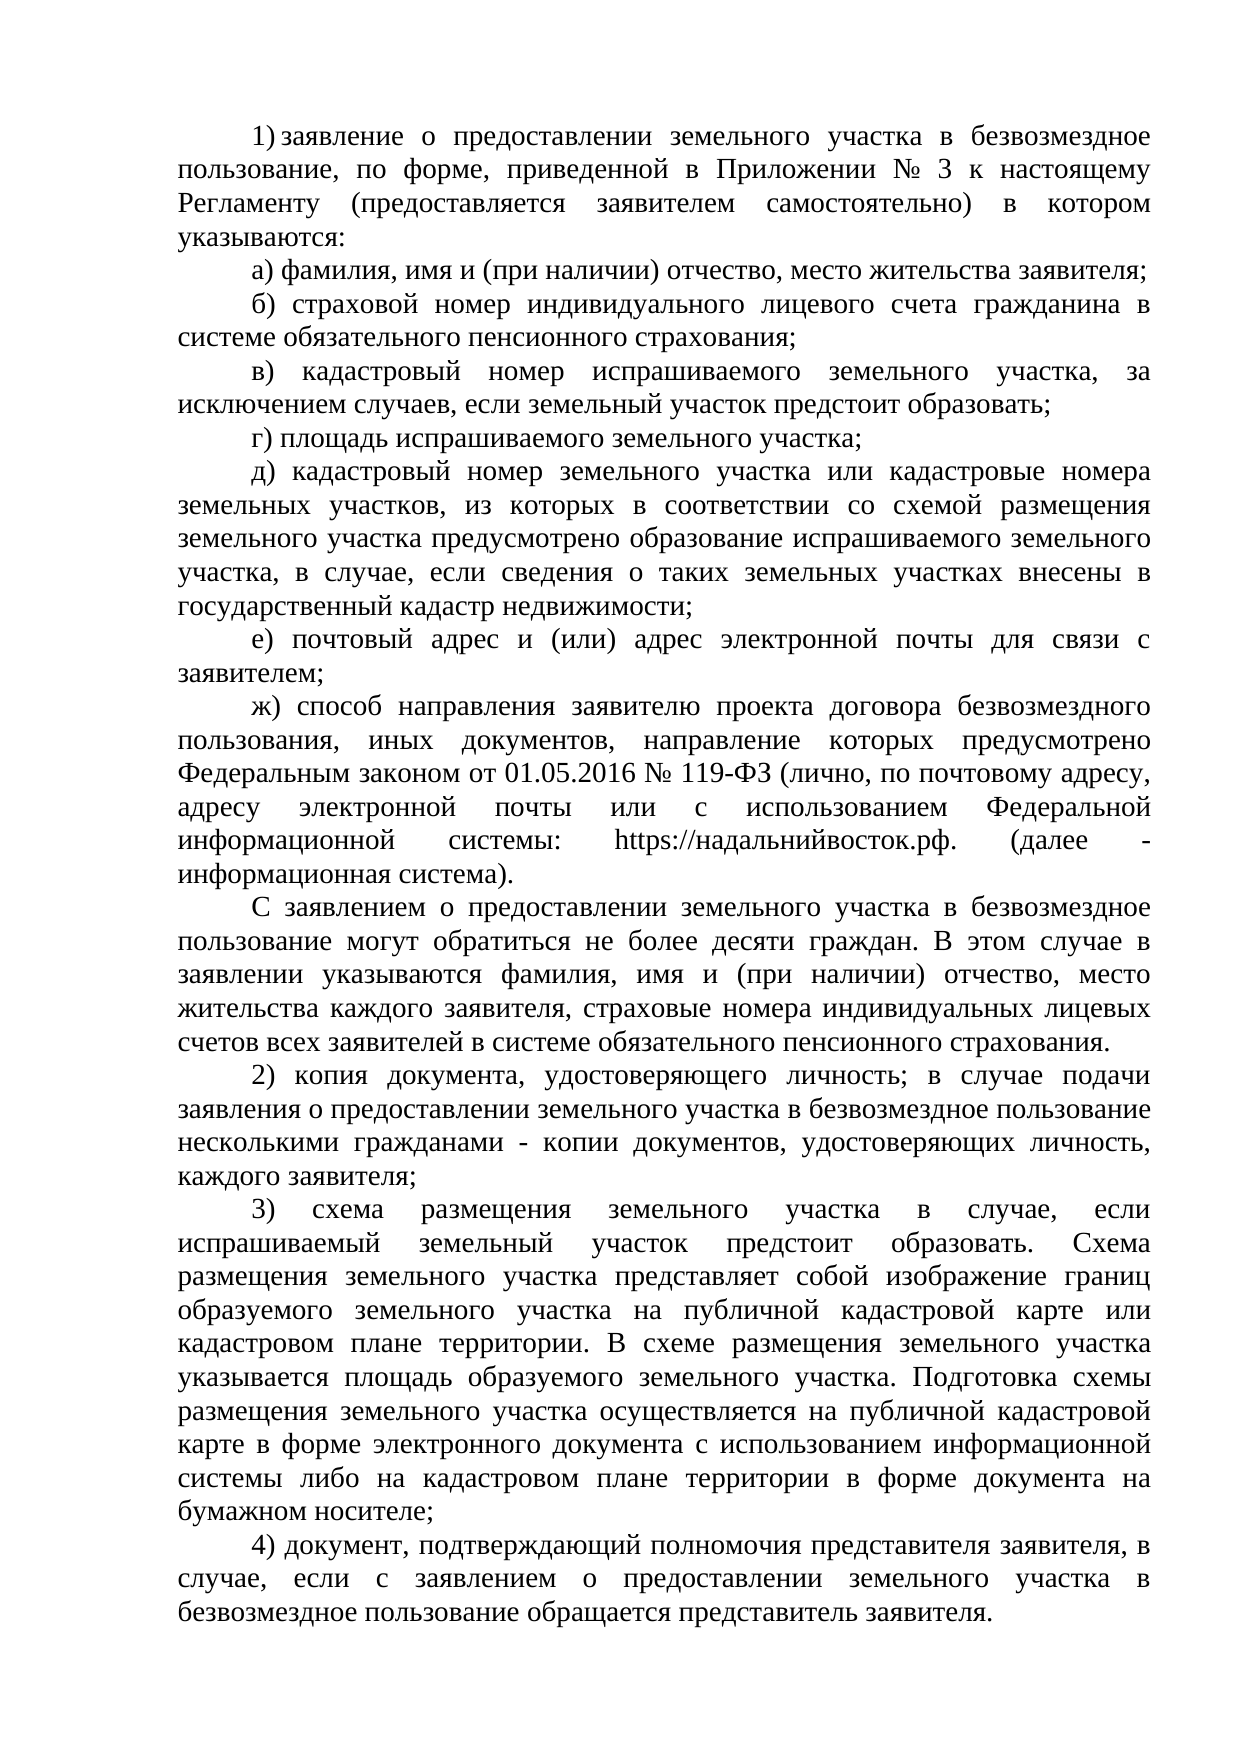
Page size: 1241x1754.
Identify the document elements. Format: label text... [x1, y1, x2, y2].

text в) кадастровый номер испрашиваемого земельного участка, за исключением случаев, если земельный участок предстоит образовать; [177, 353, 1152, 420]
text 2) копия документа, удостоверяющего личность; в случае подачи заявления о предоставлении земельного участка в безвозмездное пользование несколькими гражданами - копии документов, удостоверяющих личность, каждого заявителя; [177, 1057, 1152, 1191]
text е) почтовый адрес и (или) адрес электронной почты для связи с заявителем; [177, 621, 1152, 688]
text б) страховой номер индивидуального лицевого счета гражданина в системе обязательного пенсионного страхования; [177, 286, 1152, 353]
text а) фамилия, имя и (при наличии) отчество, место жительства заявителя; [177, 252, 1152, 286]
text 4) документ, подтверждающий полномочия представителя заявителя, в случае, если с заявлением о предоставлении земельного участка в безвозмездное пользование обращается представитель заявителя. [177, 1527, 1152, 1627]
text ж) способ направления заявителю проекта договора безвозмездного пользования, иных документов, направление которых предусмотрено Федеральным законом от 01.05.2016 № 119-ФЗ (лично, по почтовому адресу, адресу электронной почты или с использованием Федеральной информационной системы: https://надальнийвосток.рф. (далее - информационная система). [177, 688, 1152, 889]
text С заявлением о предоставлении земельного участка в безвозмездное пользование могут обратиться не более десяти граждан. В этом случае в заявлении указываются фамилия, имя и (при наличии) отчество, место жительства каждого заявителя, страховые номера индивидуальных лицевых счетов всех заявителей в системе обязательного пенсионного страхования. [177, 889, 1152, 1057]
text 3) схема размещения земельного участка в случае, если испрашиваемый земельный участок предстоит образовать. Схема размещения земельного участка представляет собой изображение границ образуемого земельного участка на публичной кадастровой карте или кадастровом плане территории. В схеме размещения земельного участка указывается площадь образуемого земельного участка. Подготовка схемы размещения земельного участка осуществляется на публичной кадастровой карте в форме электронного документа с использованием информационной системы либо на кадастровом плане территории в форме документа на бумажном носителе; [177, 1191, 1152, 1527]
text д) кадастровый номер земельного участка или кадастровые номера земельных участков, из которых в соответствии со схемой размещения земельного участка предусмотрено образование испрашиваемого земельного участка, в случае, если сведения о таких земельных участках внесены в государственный кадастр недвижимости; [177, 453, 1152, 621]
list заявление о предоставлении земельного участка в безвозмездное пользование, по форме, приведенной в Приложении № 3 к настоящему Регламенту (предоставляется заявителем самостоятельно) в котором указываются: [177, 118, 1152, 252]
text г) площадь испрашиваемого земельного участка; [177, 420, 1152, 453]
